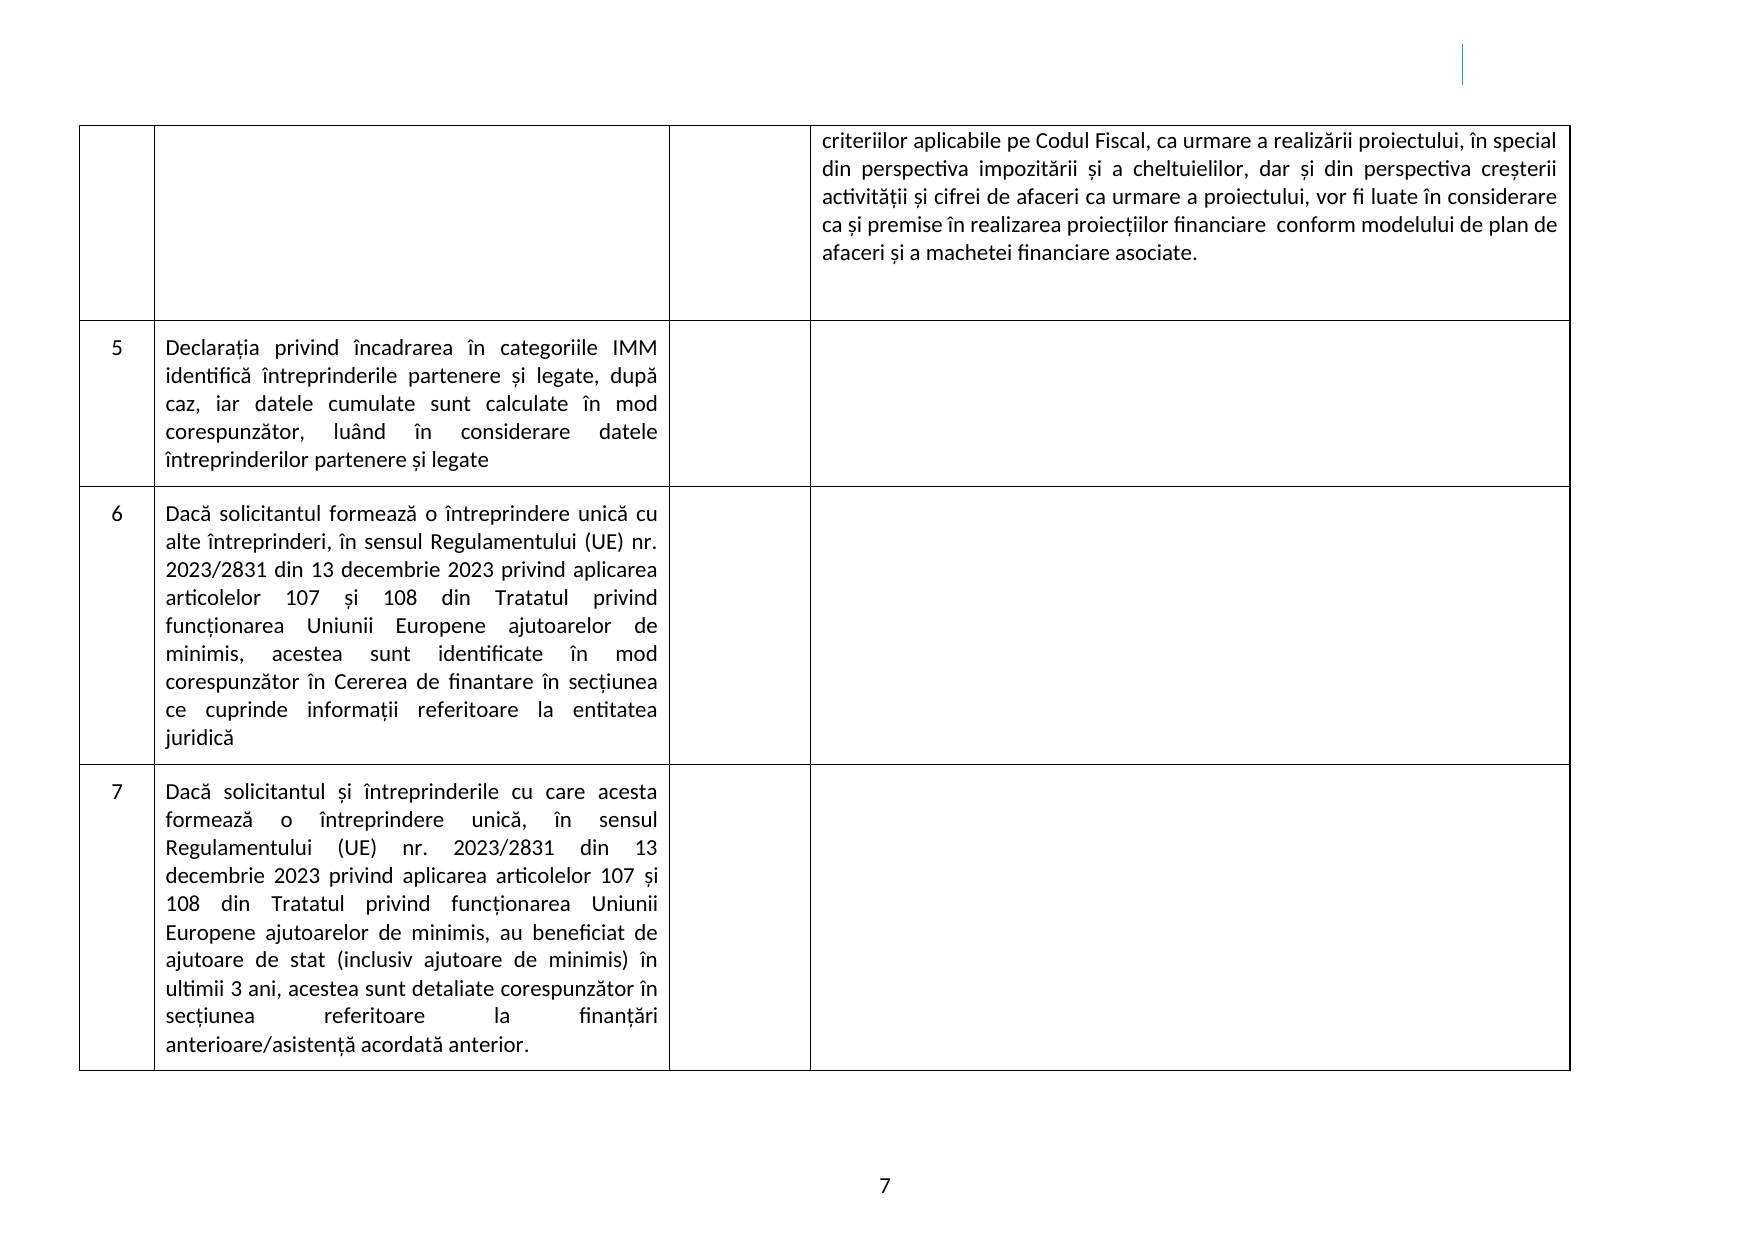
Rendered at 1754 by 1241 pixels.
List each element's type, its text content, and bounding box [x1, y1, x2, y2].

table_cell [155, 126, 669, 319]
table_cell [670, 765, 810, 1070]
table_cell [811, 765, 1569, 1070]
table_cell [811, 321, 1569, 486]
table_cell Dacă solicitantul formează o întreprindere unică cu alte întreprinderi, în sensul Regulamentului (UE) nr. 2023/2831 din 13 decembrie 2023 privind aplicarea articolelor 107 şi 108 din Tratatul privind funcţionarea Uniunii Europene ajutoarelor de minimis, acestea sunt identificate în mod corespunzător în Cererea de finantare în secțiunea ce cuprinde informații referitoare la entitatea juridică [155, 487, 669, 764]
table_cell 7 [80, 765, 154, 1070]
table_cell Declarația privind încadrarea în categoriile IMM identifică întreprinderile partenere și legate, după caz, iar datele cumulate sunt calculate în mod corespunzător, luând în considerare datele întreprinderilor partenere și legate [155, 321, 669, 486]
table_cell [670, 126, 810, 319]
table_cell 5 [80, 321, 154, 486]
table_cell [670, 487, 810, 764]
table_cell [670, 321, 810, 486]
table_cell 4 [80, 126, 154, 319]
table_cell [811, 487, 1569, 764]
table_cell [811, 126, 1569, 319]
table_cell 6 [80, 487, 154, 764]
table_cell Dacă solicitantul și întreprinderile cu care acesta formează o întreprindere unică, în sensul Regulamentului (UE) nr. 2023/2831 din 13 decembrie 2023 privind aplicarea articolelor 107 şi 108 din Tratatul privind funcţionarea Uniunii Europene ajutoarelor de minimis, au beneficiat de ajutoare de stat (inclusiv ajutoare de minimis) în ultimii 3 ani, acestea sunt detaliate corespunzător în secțiunea referitoare la finanțări anterioare/asistență acordată anterior. [155, 765, 669, 1070]
